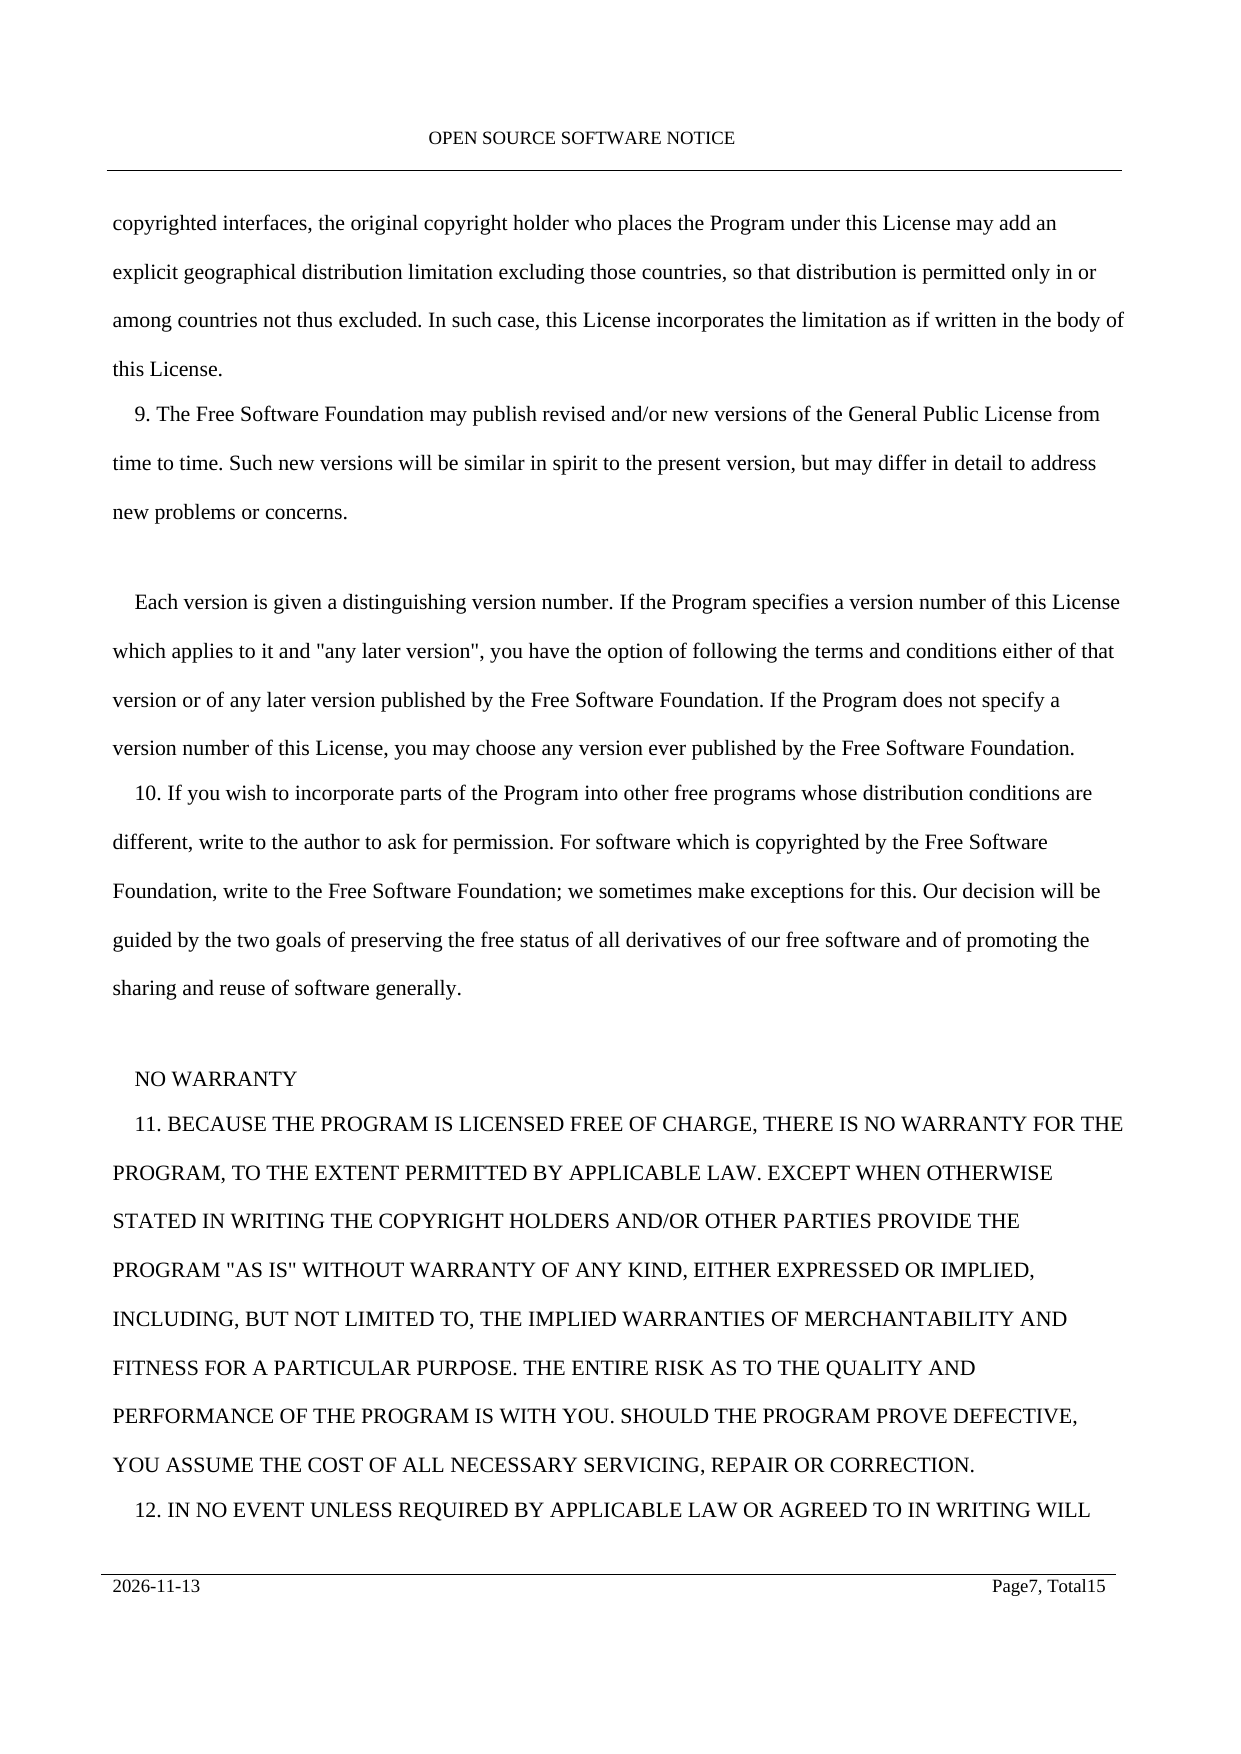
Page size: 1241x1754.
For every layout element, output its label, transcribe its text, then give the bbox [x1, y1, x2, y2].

text Each version is given a distinguishing version number. If the Program specifies a version number of this License which applies to it and "any later version", you have the option of following the terms and conditions either of that version or of any later version published by the Free Software Foundation. If the Program does not specify a version number of this License, you may choose any version ever published by the Free Software Foundation. [112, 585, 1128, 764]
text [112, 1493, 1128, 1526]
text NO WARRANTY [112, 1062, 1128, 1094]
text 10. If you wish to incorporate parts of the Program into other free programs whose distribution conditions are different, write to the author to ask for permission. For software which is copyrighted by the Free Software Foundation, write to the Free Software Foundation; we sometimes make exceptions for this. Our decision will be guided by the two goals of preserving the free status of all derivatives of our free software and of promoting the sharing and reuse of software generally. [112, 777, 1128, 1004]
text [112, 206, 1128, 385]
text 9. The Free Software Foundation may publish revised and/or new versions of the General Public License from time to time. Such new versions will be similar in spirit to the present version, but may differ in detail to address new problems or concerns. [112, 398, 1128, 528]
text 11. BECAUSE THE PROGRAM IS LICENSED FREE OF CHARGE, THERE IS NO WARRANTY FOR THE PROGRAM, TO THE EXTENT PERMITTED BY APPLICABLE LAW. EXCEPT WHEN OTHERWISE STATED IN WRITING THE COPYRIGHT HOLDERS AND/OR OTHER PARTIES PROVIDE THE PROGRAM "AS IS" WITHOUT WARRANTY OF ANY KIND, EITHER EXPRESSED OR IMPLIED, INCLUDING, BUT NOT LIMITED TO, THE IMPLIED WARRANTIES OF MERCHANTABILITY AND FITNESS FOR A PARTICULAR PURPOSE. THE ENTIRE RISK AS TO THE QUALITY AND PERFORMANCE OF THE PROGRAM IS WITH YOU. SHOULD THE PROGRAM PROVE DEFECTIVE, YOU ASSUME THE COST OF ALL NECESSARY SERVICING, REPAIR OR CORRECTION. [112, 1107, 1128, 1481]
